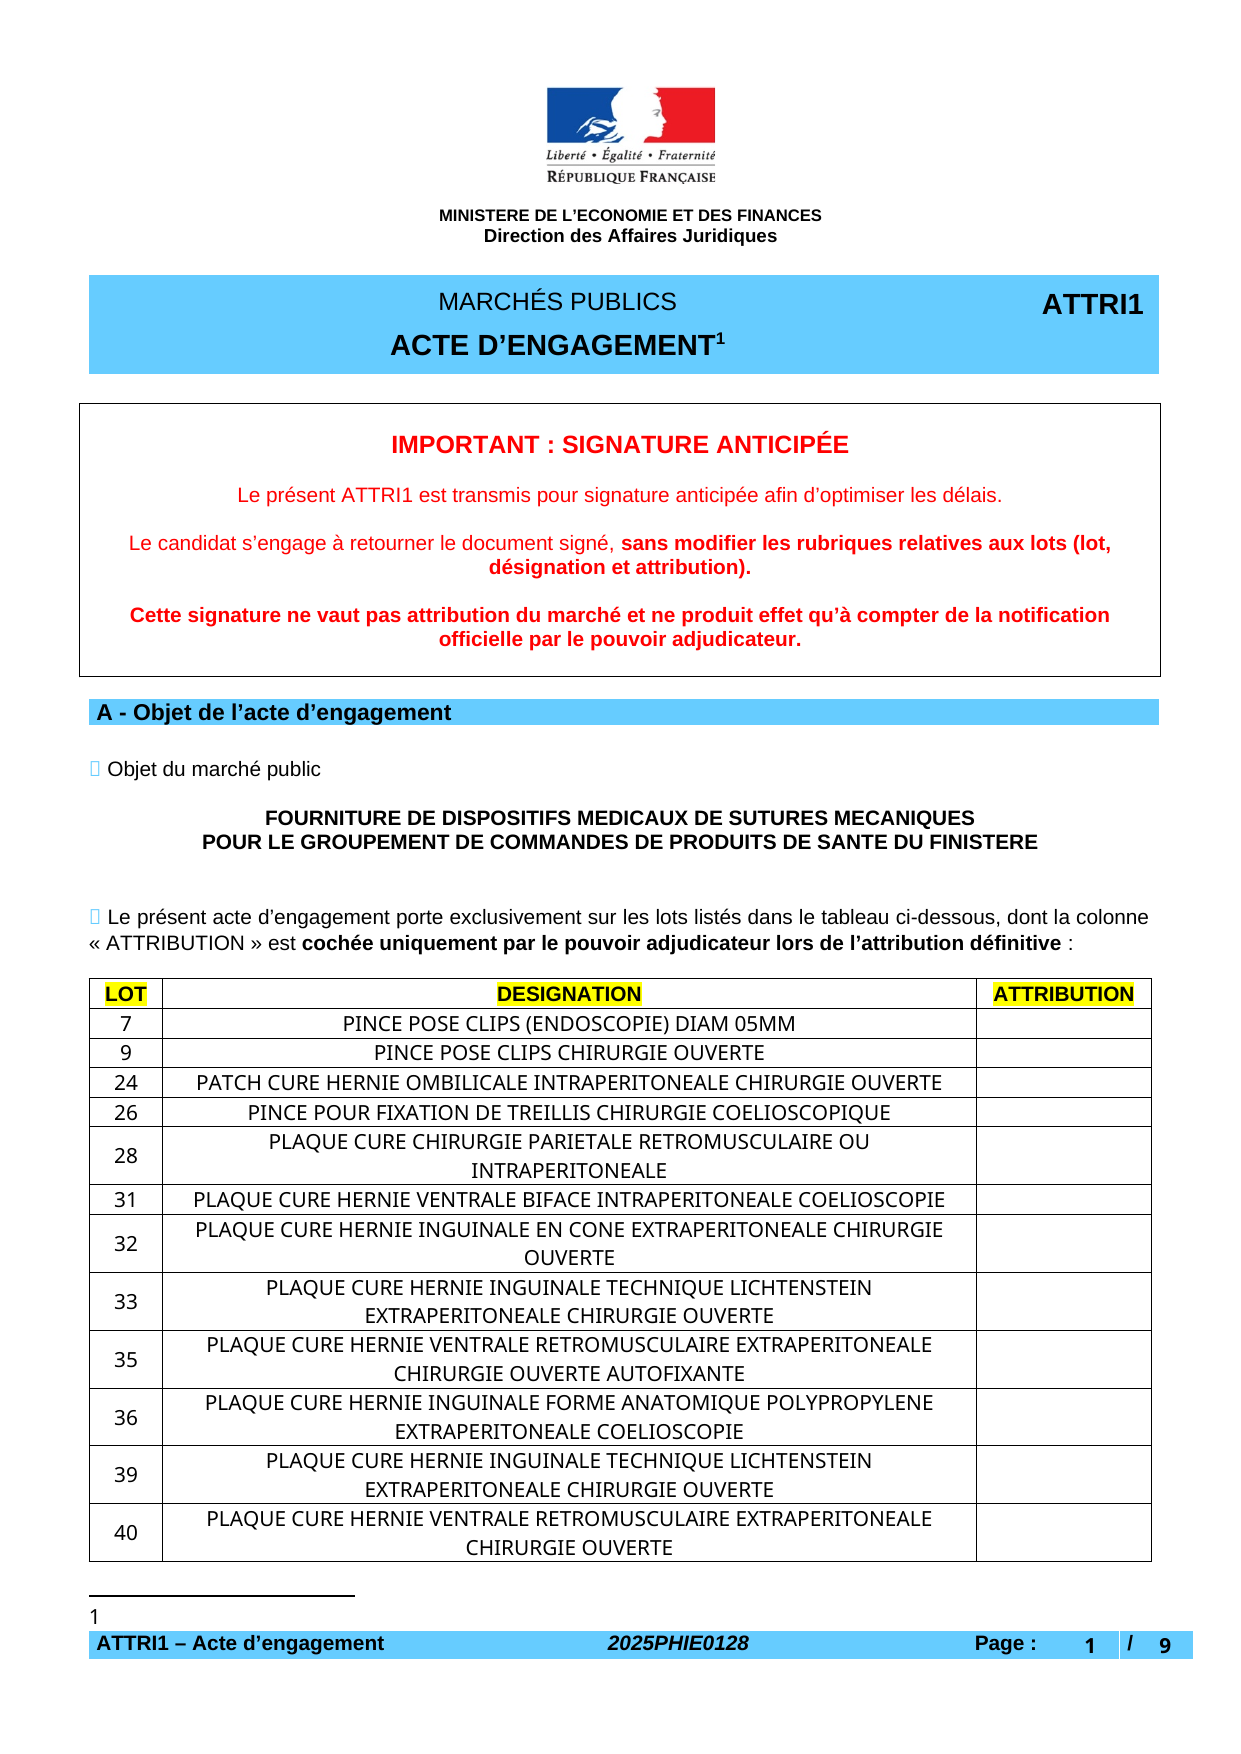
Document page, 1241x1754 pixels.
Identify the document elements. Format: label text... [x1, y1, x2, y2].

table_cell [977, 1389, 1151, 1445]
table_cell 40 [90, 1504, 162, 1561]
table_cell PLAQUE CURE HERNIE INGUINALE TECHNIQUE LICHTENSTEIN EXTRAPERITONEALE CHIRURGIE OUVERTE [163, 1446, 976, 1503]
text FOURNITURE DE DISPOSITIFS MEDICAUX DE SUTURES MECANIQUES [89, 806, 1152, 830]
text POUR LE GROUPEMENT DE COMMANDES DE PRODUITS DE SANTE DU FINISTERE [89, 830, 1152, 854]
table_header MINISTERE DE L’ECONOMIE ET DES FINANCES Direction des Affaires Juridiques [87, 86, 1174, 246]
table_cell PINCE POSE CLIPS CHIRURGIE OUVERTE [163, 1039, 976, 1067]
picture [546, 86, 716, 184]
table_header LOT [90, 979, 162, 1008]
table_cell [977, 1098, 1151, 1126]
table_cell [977, 1185, 1151, 1214]
table_cell [977, 1068, 1151, 1097]
table_cell 33 [90, 1273, 162, 1329]
table_cell PLAQUE CURE HERNIE INGUINALE TECHNIQUE LICHTENSTEIN EXTRAPERITONEALE CHIRURGIE OUVERTE [163, 1273, 976, 1329]
table_cell PLAQUE CURE HERNIE INGUINALE FORME ANATOMIQUE POLYPROPYLENE EXTRAPERITONEALE COELIOSCOPIE [163, 1389, 976, 1445]
table_cell PLAQUE CURE CHIRURGIE PARIETALE RETROMUSCULAIRE OU INTRAPERITONEALE [163, 1127, 976, 1184]
text Le présent ATTRI1 est transmis pour signature anticipée afin d’optimiser les délais. [89, 483, 1152, 507]
table_cell [977, 1273, 1151, 1329]
table_cell 28 [90, 1127, 162, 1184]
table_cell [977, 1215, 1151, 1272]
table_cell 26 [90, 1098, 162, 1126]
table_cell 35 [90, 1331, 162, 1387]
table_cell [977, 1504, 1151, 1561]
table_cell PLAQUE CURE HERNIE VENTRALE RETROMUSCULAIRE EXTRAPERITONEALE CHIRURGIE OUVERTE [163, 1504, 976, 1561]
table_cell PINCE POSE CLIPS (ENDOSCOPIE) DIAM 05MM [163, 1009, 976, 1037]
table_cell PATCH CURE HERNIE OMBILICALE INTRAPERITONEALE CHIRURGIE OUVERTE [163, 1068, 976, 1097]
table_header MARCHéS PUBLICS ACTE D’ENGAGEMENT [89, 275, 1026, 374]
table_cell [977, 1331, 1151, 1387]
table_cell PLAQUE CURE HERNIE VENTRALE RETROMUSCULAIRE EXTRAPERITONEALE CHIRURGIE OUVERTE AUTOFIXANTE [163, 1331, 976, 1387]
text  Objet du marché public [89, 754, 1152, 782]
text Cette signature ne vaut pas attribution du marché et ne produit effet qu’à compter de la notification officielle par le pouvoir adjudicateur. [89, 602, 1152, 650]
table_cell 24 [90, 1068, 162, 1097]
text Le candidat s’engage à retourner le document signé, sans modifier les rubriques relatives aux lots (lot, désignation et attribution). [89, 531, 1152, 578]
table_cell [977, 1127, 1151, 1184]
table_cell PLAQUE CURE HERNIE VENTRALE BIFACE INTRAPERITONEALE COELIOSCOPIE [163, 1185, 976, 1214]
text IMPORTANT : SIGNATURE ANTICIPÉE [89, 430, 1152, 459]
table_cell 9 [90, 1039, 162, 1067]
table_cell [977, 1039, 1151, 1067]
table_cell [977, 1009, 1151, 1037]
text  Le présent acte d’engagement porte exclusivement sur les lots listés dans le tableau ci-dessous, dont la colonne « ATTRIBUTION » est cochée uniquement par le pouvoir adjudicateur lors de l’attribution définitive : [89, 902, 1152, 954]
table_cell 7 [90, 1009, 162, 1037]
table_header ATTRI1 [1026, 275, 1159, 374]
table_header ATTRIBUTION [977, 979, 1151, 1008]
table_cell 36 [90, 1389, 162, 1445]
table_cell PINCE POUR FIXATION DE TREILLIS CHIRURGIE COELIOSCOPIQUE [163, 1098, 976, 1126]
table_header A - Objet de l’acte d’engagement [89, 699, 1159, 725]
table_cell 39 [90, 1446, 162, 1503]
table_cell 31 [90, 1185, 162, 1214]
table_cell PLAQUE CURE HERNIE INGUINALE EN CONE EXTRAPERITONEALE CHIRURGIE OUVERTE [163, 1215, 976, 1272]
table_cell [977, 1446, 1151, 1503]
table_cell 32 [90, 1215, 162, 1272]
table_header DESIGNATION [163, 979, 976, 1008]
